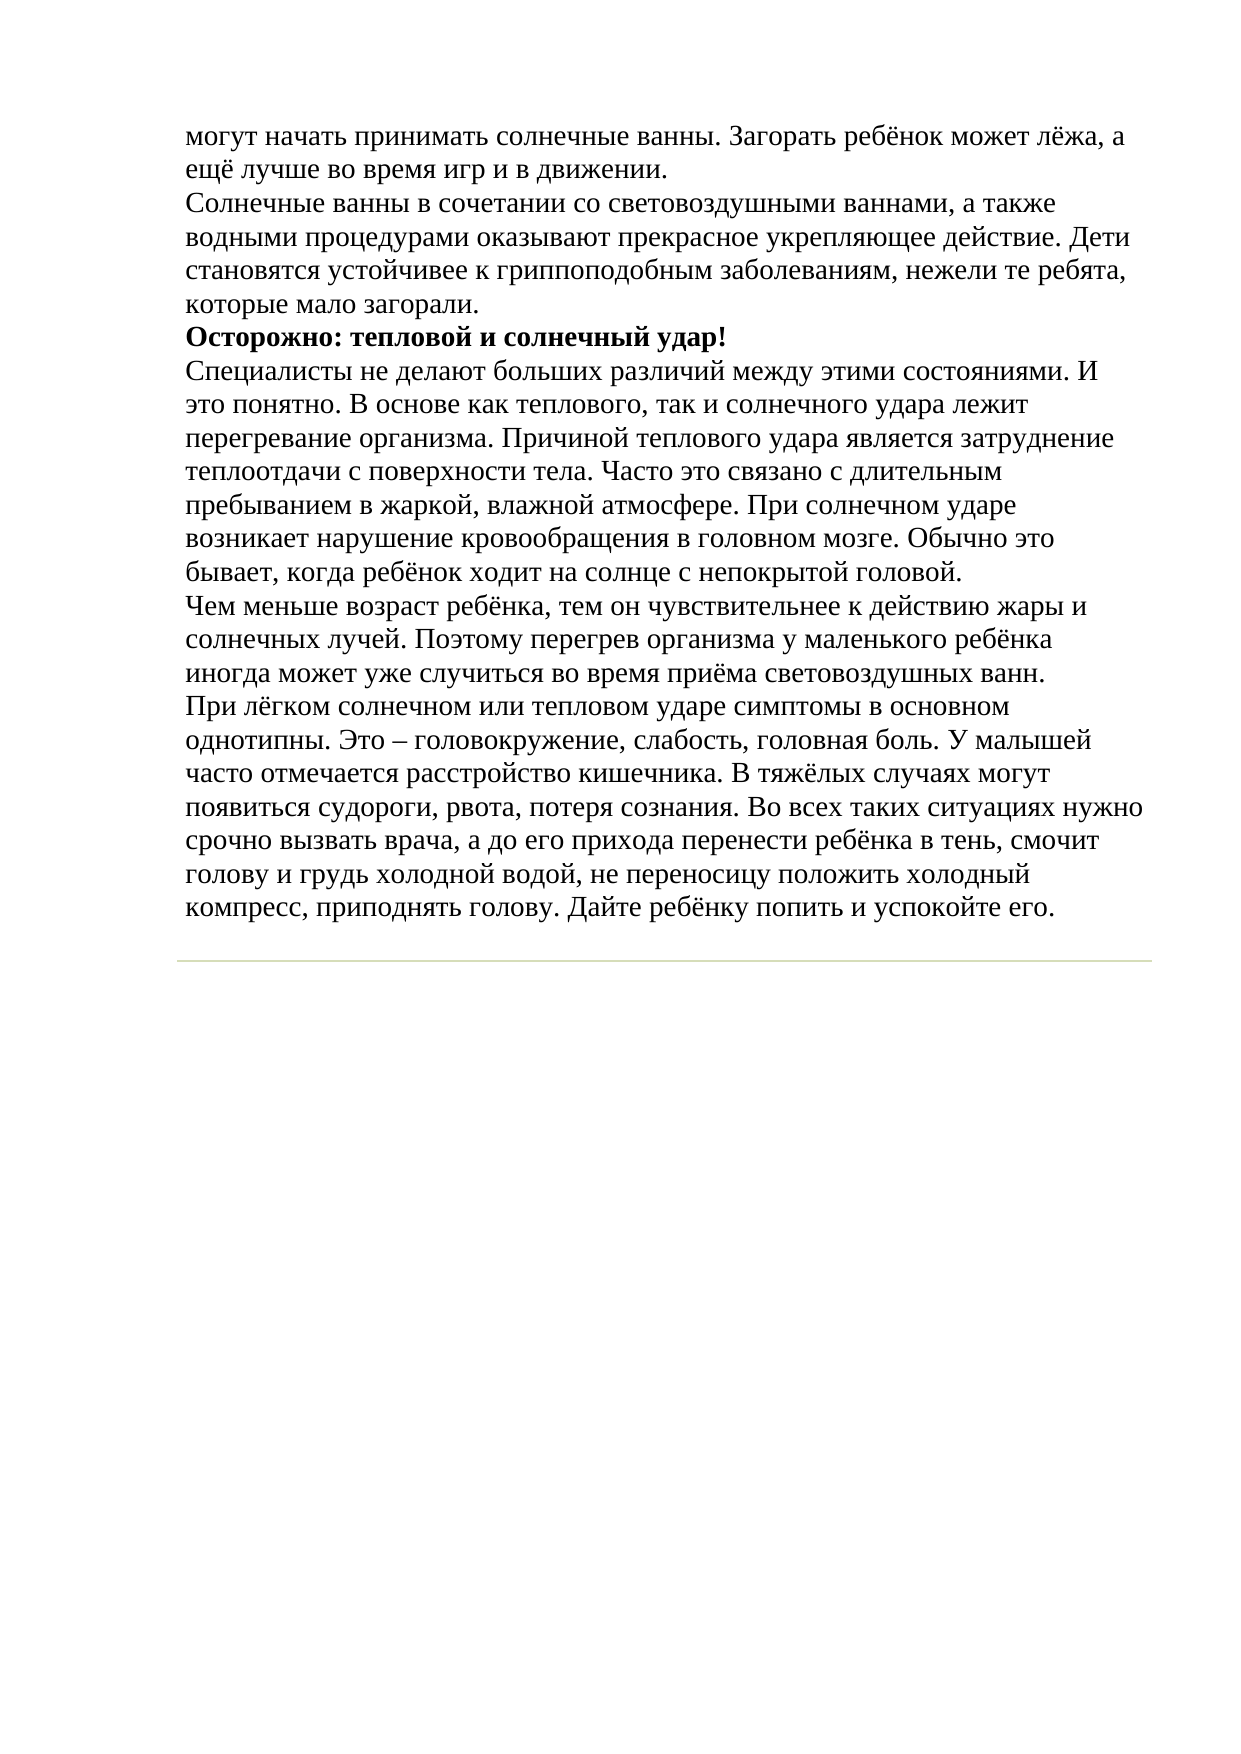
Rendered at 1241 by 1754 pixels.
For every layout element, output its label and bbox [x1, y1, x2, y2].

text [185, 118, 1144, 923]
